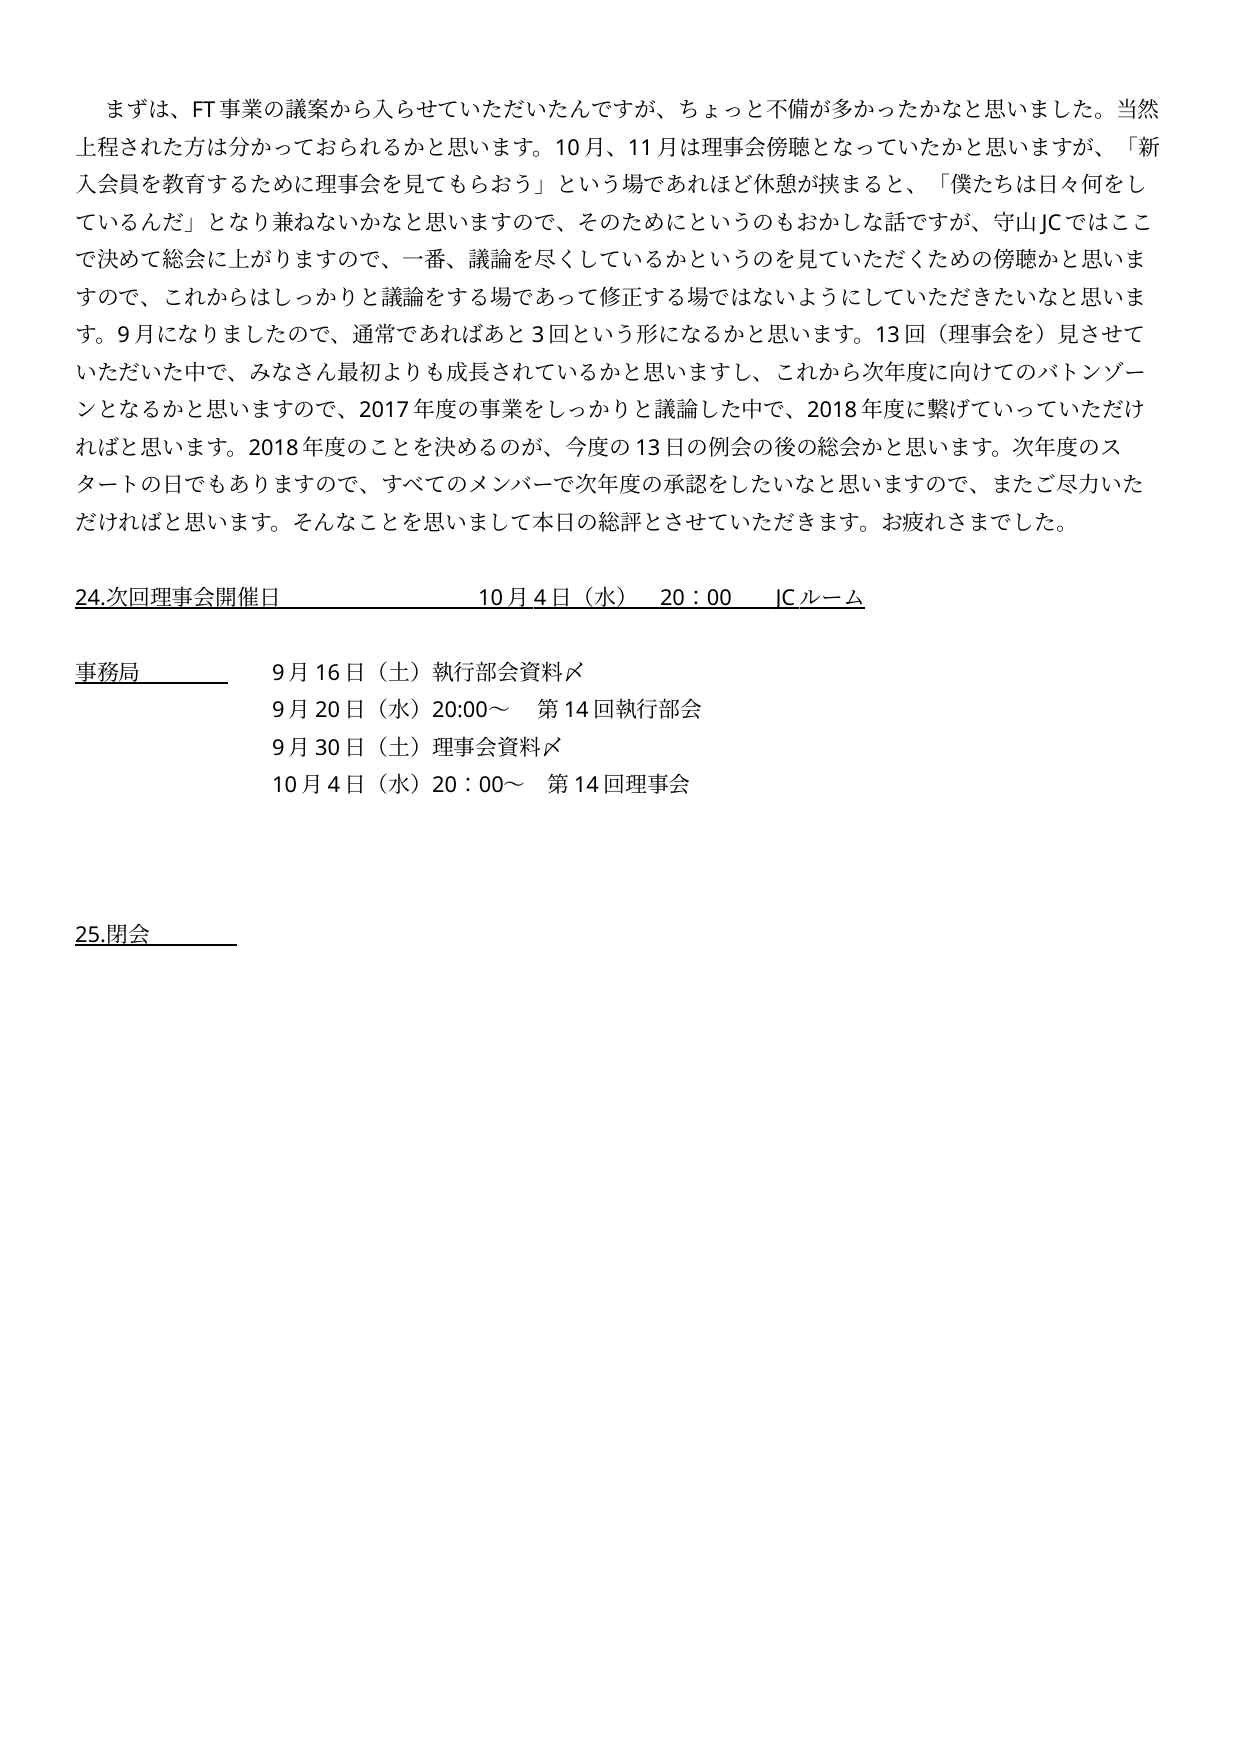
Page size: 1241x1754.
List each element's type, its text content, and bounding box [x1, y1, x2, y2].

text 10月4日（水）20：00～ 第14回理事会 [75, 764, 1165, 802]
text 24.次回理事会開催日 10月4日（水） 20：00 JCルーム [75, 577, 1165, 614]
text 25.閉会 [75, 914, 1165, 952]
text 9月30日（土）理事会資料〆 [75, 727, 1165, 764]
text まずは、FT事業の議案から入らせていただいたんですが、ちょっと不備が多かったかなと思いました。当然上程された方は分かっておられるかと思います。10月、11月は理事会傍聴となっていたかと思いますが、「新入会員を教育するために理事会を見てもらおう」という場であれほど休憩が挟まると、「僕たちは日々何をしているんだ」となり兼ねないかなと思いますので、そのためにというのもおかしな話ですが、守山JCではここで決めて総会に上がりますので、一番、議論を尽くしているかというのを見ていただくための傍聴かと思いますので、これからはしっかりと議論をする場であって修正する場ではないようにしていただきたいなと思います。9月になりましたので、通常であればあと3回という形になるかと思います。13回（理事会を）見させていただいた中で、みなさん最初よりも成長されているかと思いますし、これから次年度に向けてのバトンゾーンとなるかと思いますので、2017年度の事業をしっかりと議論した中で、2018年度に繋げていっていただければと思います。2018年度のことを決めるのが、今度の13日の例会の後の総会かと思います。次年度のスタートの日でもありますので、すべてのメンバーで次年度の承認をしたいなと思いますので、またご尽力いただければと思います。そんなことを思いまして本日の総評とさせていただきます。お疲れさまでした。 [60, 89, 1165, 539]
text 9月20日（水）20:00～ 第14回執行部会 [75, 689, 1165, 727]
text 事務局 9月16日（土）執行部会資料〆 [75, 652, 1165, 689]
